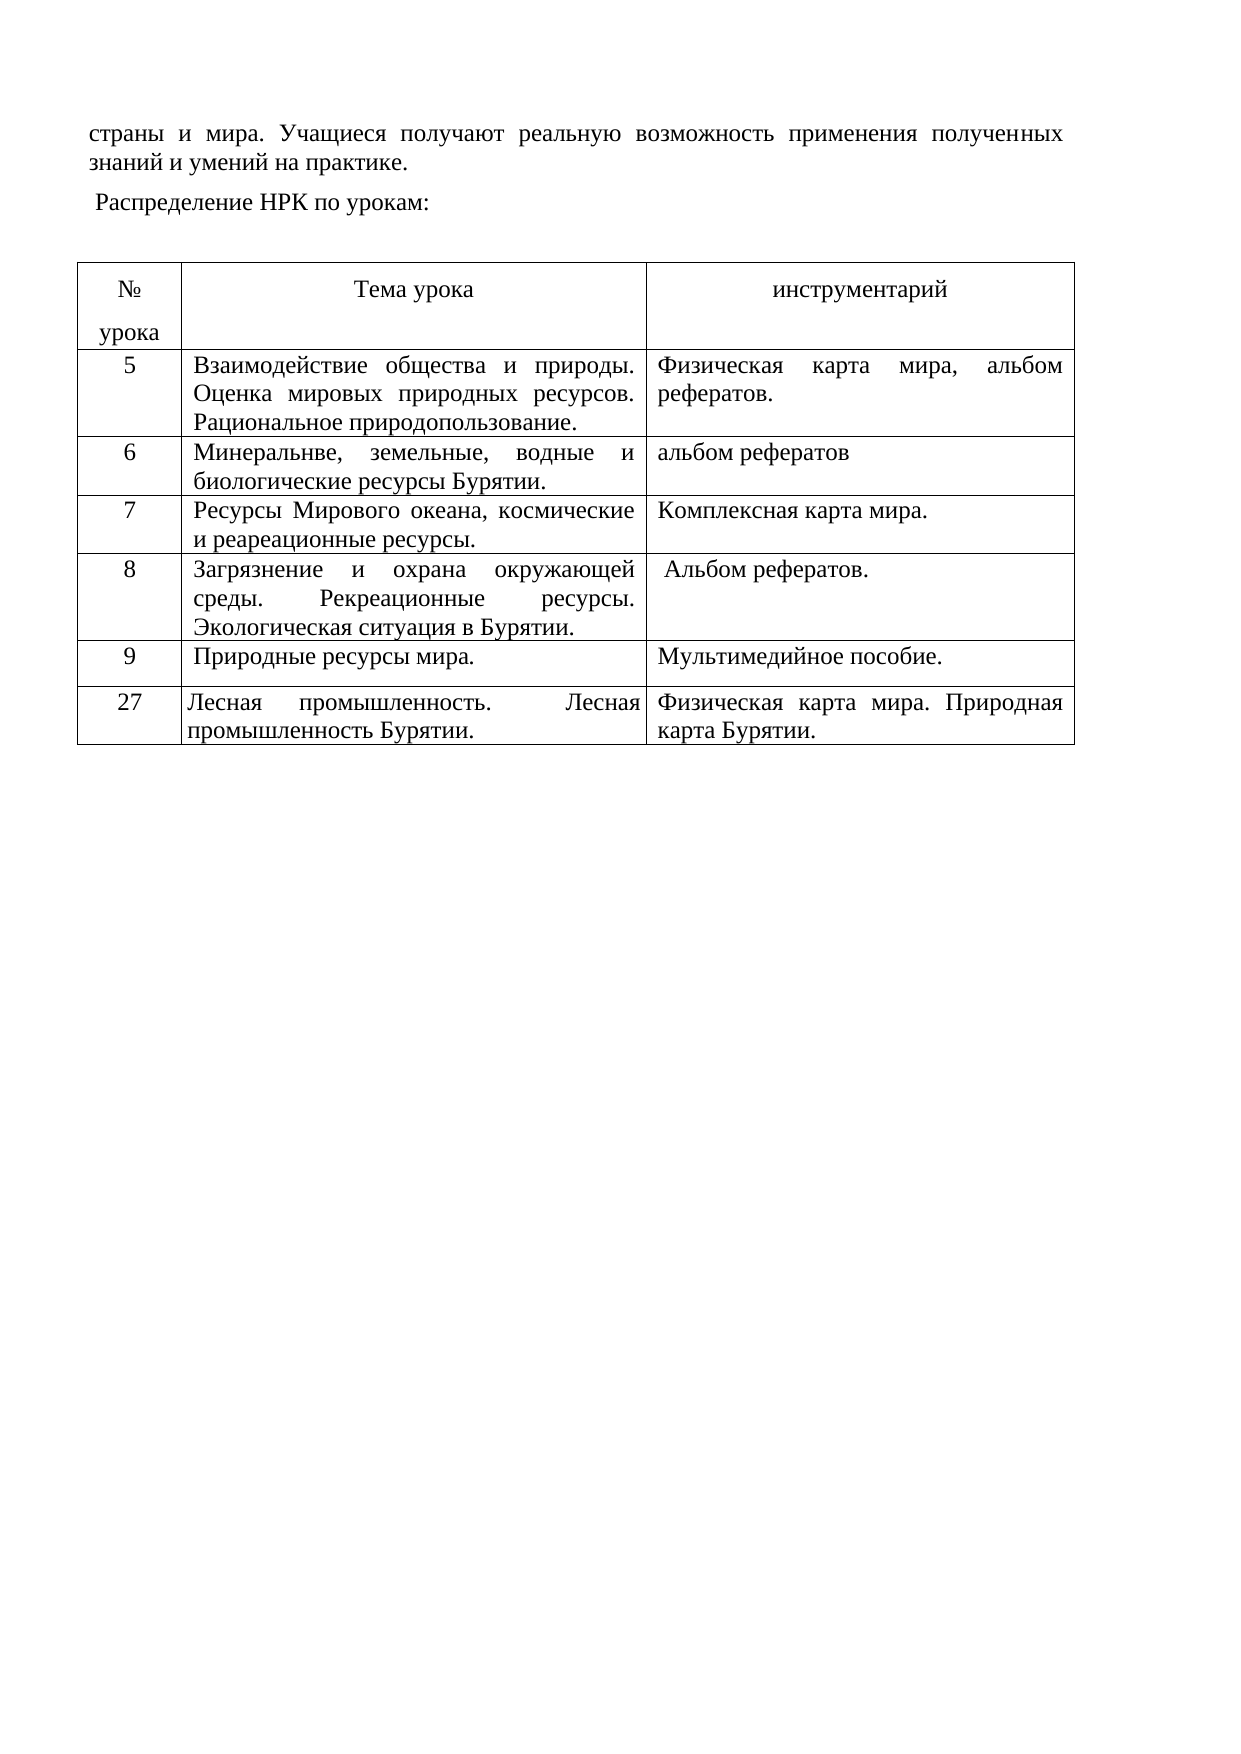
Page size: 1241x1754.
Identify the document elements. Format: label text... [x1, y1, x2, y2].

table_cell Мультимедийное пособие. [647, 641, 1074, 686]
table_cell 5 [78, 350, 181, 436]
table_cell Загрязнение и охрана окружающей среды. Рекреационные ресурсы. Экологическая ситуация в Бурятии. [182, 554, 646, 640]
table_cell 6 [78, 437, 181, 494]
table_header Тема урока [182, 263, 646, 349]
table_cell Лесная промышленность. Лесная промышленность Бурятии. [182, 687, 646, 744]
table_cell Физическая карта мира, альбом рефератов. [647, 350, 1074, 436]
table_cell Природные ресурсы мира. [182, 641, 646, 686]
table_cell 8 [78, 554, 181, 640]
table_header № урока [78, 263, 181, 349]
table_cell Ресурсы Мирового океана, космические и реареационные ресурсы. [182, 496, 646, 553]
table_cell 7 [78, 496, 181, 553]
table_cell Альбом рефератов. [647, 554, 1074, 640]
text Распределение НРК по урокам: [88, 176, 1062, 219]
table_cell альбом рефератов [647, 437, 1074, 494]
table_cell Комплексная карта мира. [647, 496, 1074, 553]
table_header инструментарий [647, 263, 1074, 349]
table_cell Минеральнве, земельные, водные и биологические ресурсы Бурятии. [182, 437, 646, 494]
table_cell 27 [78, 687, 181, 744]
table_cell Взаимодействие общества и природы. Оценка мировых природных ресурсов. Рациональное природопользование. [182, 350, 646, 436]
table_cell Физическая карта мира. Природная карта Бурятии. [647, 687, 1074, 744]
table_cell 9 [78, 641, 181, 686]
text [88, 118, 1063, 176]
